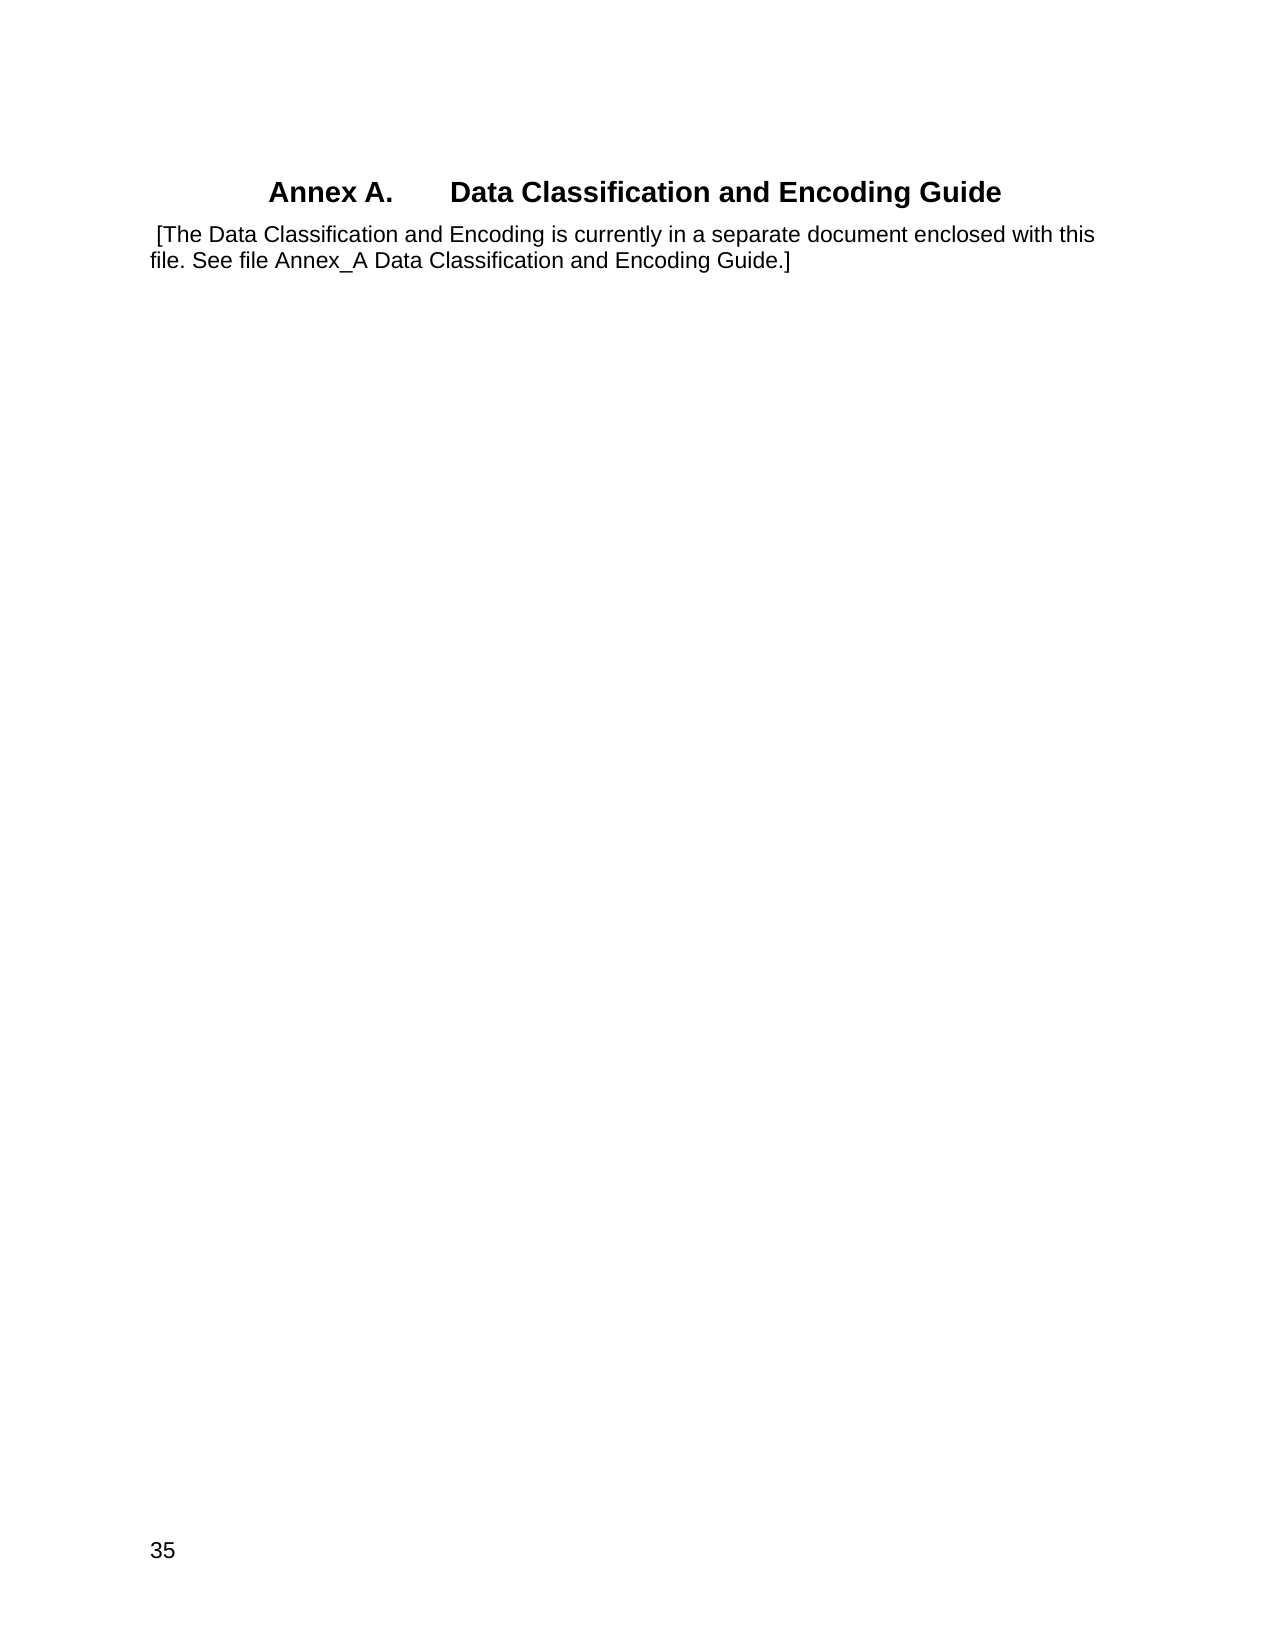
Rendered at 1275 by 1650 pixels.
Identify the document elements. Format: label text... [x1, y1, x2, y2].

text [The Data Classification and Encoding is currently in a separate document enclosed with this file. See file Annex_A Data Classification and Encoding Guide.] [150, 221, 1125, 274]
text Data Classification and Encoding Guide [268, 175, 1125, 208]
